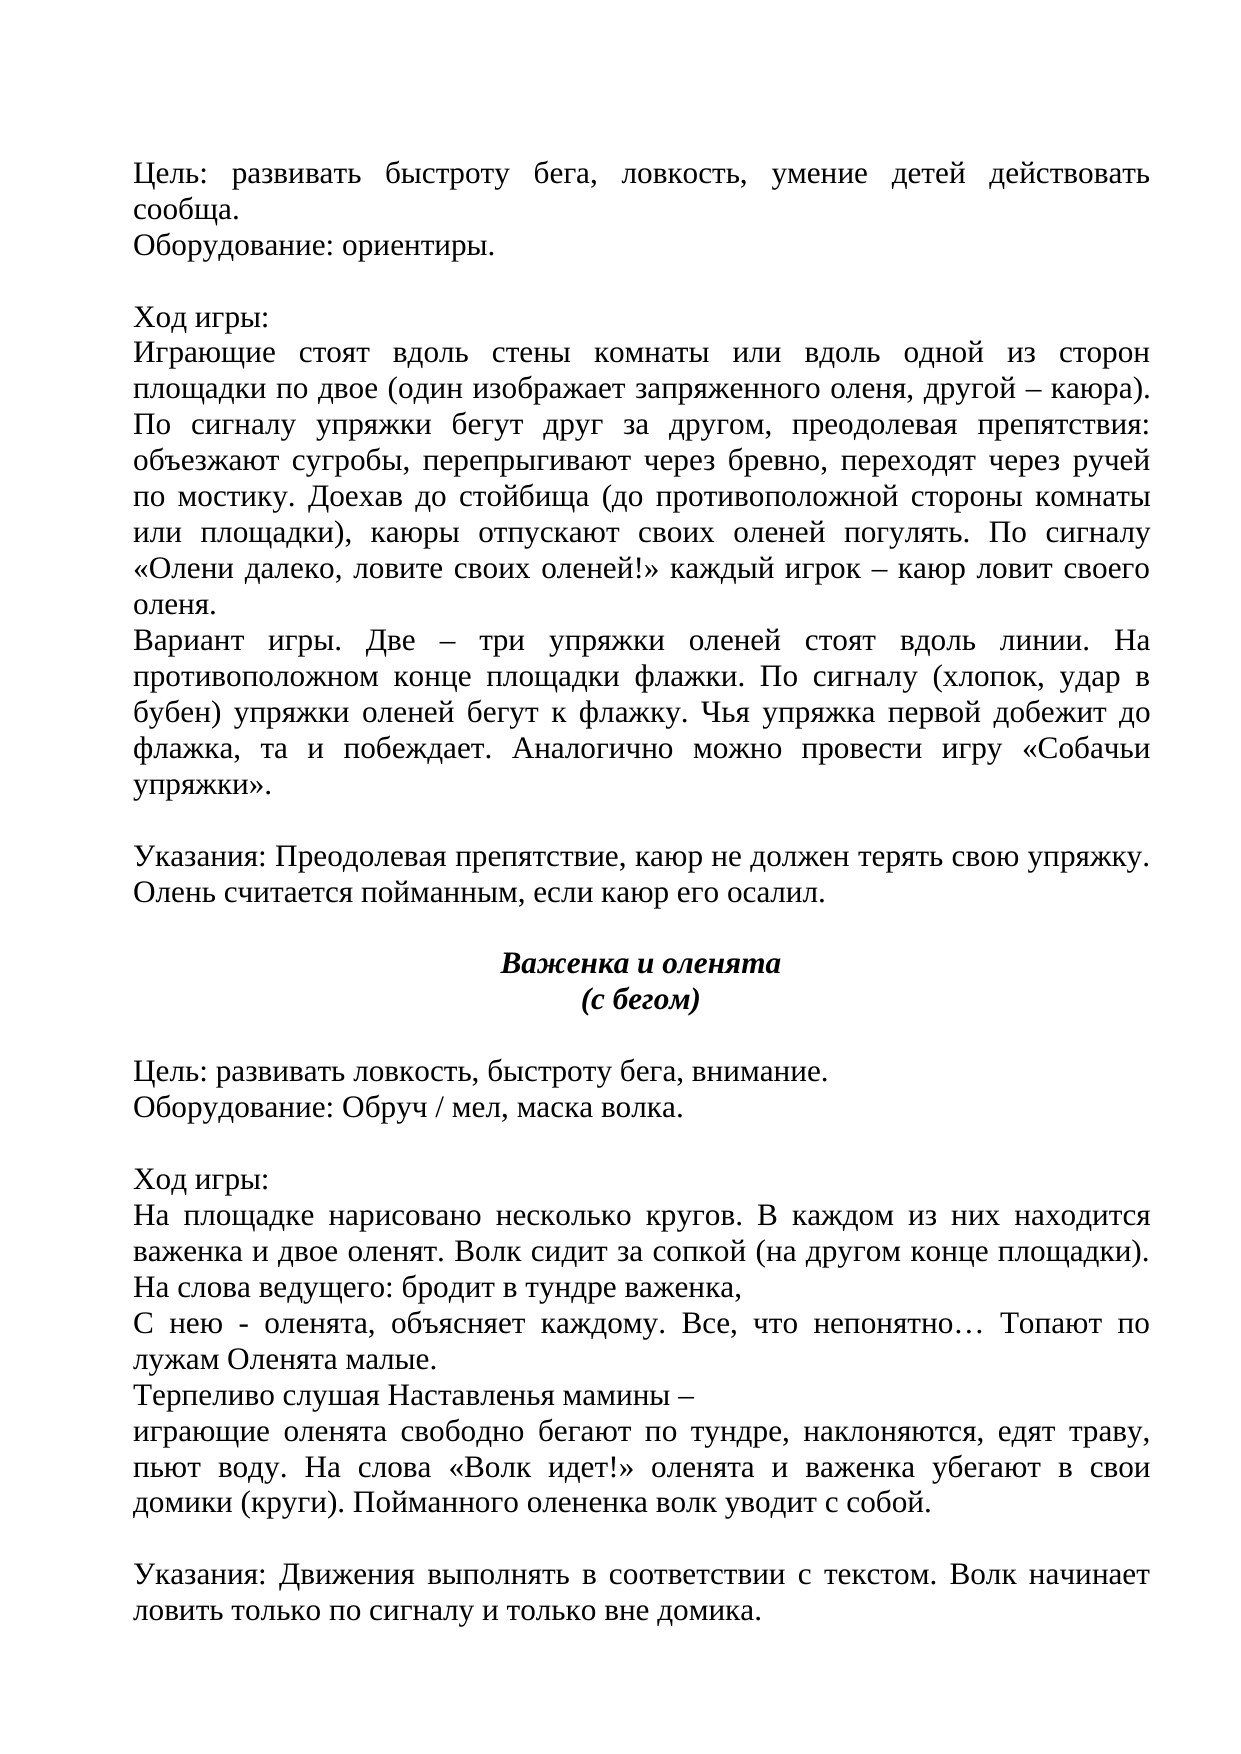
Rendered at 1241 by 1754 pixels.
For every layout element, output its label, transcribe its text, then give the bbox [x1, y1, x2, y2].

text Указания: Движения выполнять в соответствии с текстом. Волк начинает ловить только по сигналу и только вне домика. [133, 1556, 1152, 1627]
text играющие оленята свободно бегают по тундре, наклоняются, едят траву, пьют воду. На слова «Волк идет!» оленята и важенка убегают в свои домики (круги). Пойманного олененка волк уводит с собой. [133, 1412, 1152, 1520]
text (с бегом) [133, 981, 1152, 1017]
text Терпеливо слушая Наставленья мамины – [133, 1376, 1152, 1412]
text Указания: Преодолевая препятствие, каюр не должен терять свою упряжку. Олень считается пойманным, если каюр его осалил. [133, 837, 1152, 909]
text Цель: развивать ловкость, быстроту бега, внимание. [133, 1052, 1152, 1088]
text С нею - оленята, объясняет каждому. Все, что непонятно… Топают по лужам Оленята малые. [133, 1304, 1152, 1376]
text Играющие стоят вдоль стены комнаты или вдоль одной из сторон площадки по двое (один изображает запряженного оленя, другой – каюра). По сигналу упряжки бегут друг за другом, преодолевая препятствия: объезжают сугробы, перепрыгивают через бревно, переходят через ручей по мостику. Доехав до стойбища (до противоположной стороны комнаты или площадки), каюры отпускают своих оленей погулять. По сигналу «Олени далеко, ловите своих оленей!» каждый игрок – каюр ловит своего оленя. [133, 334, 1152, 621]
text Вариант игры. Две – три упряжки оленей стоят вдоль линии. На противоположном конце площадки флажки. По сигналу (хлопок, удар в бубен) упряжки оленей бегут к флажку. Чья упряжка первой добежит до флажка, та и побеждает. Аналогично можно провести игру «Собачьи упряжки». [133, 621, 1152, 801]
text Цель: развивать быстроту бега, ловкость, умение детей действовать сообща. [133, 154, 1152, 226]
text Важенка и оленята [133, 945, 1152, 981]
text Оборудование: ориентиры. [133, 226, 1152, 262]
text Оборудование: Обруч / мел, маска волка. [133, 1088, 1152, 1124]
text На площадке нарисовано несколько кругов. В каждом из них находится важенка и двое оленят. Волк сидит за сопкой (на другом конце площадки). На слова ведущего: бродит в тундре важенка, [133, 1196, 1152, 1304]
text Ход игры: [133, 298, 1152, 334]
text Ход игры: [133, 1160, 1152, 1196]
